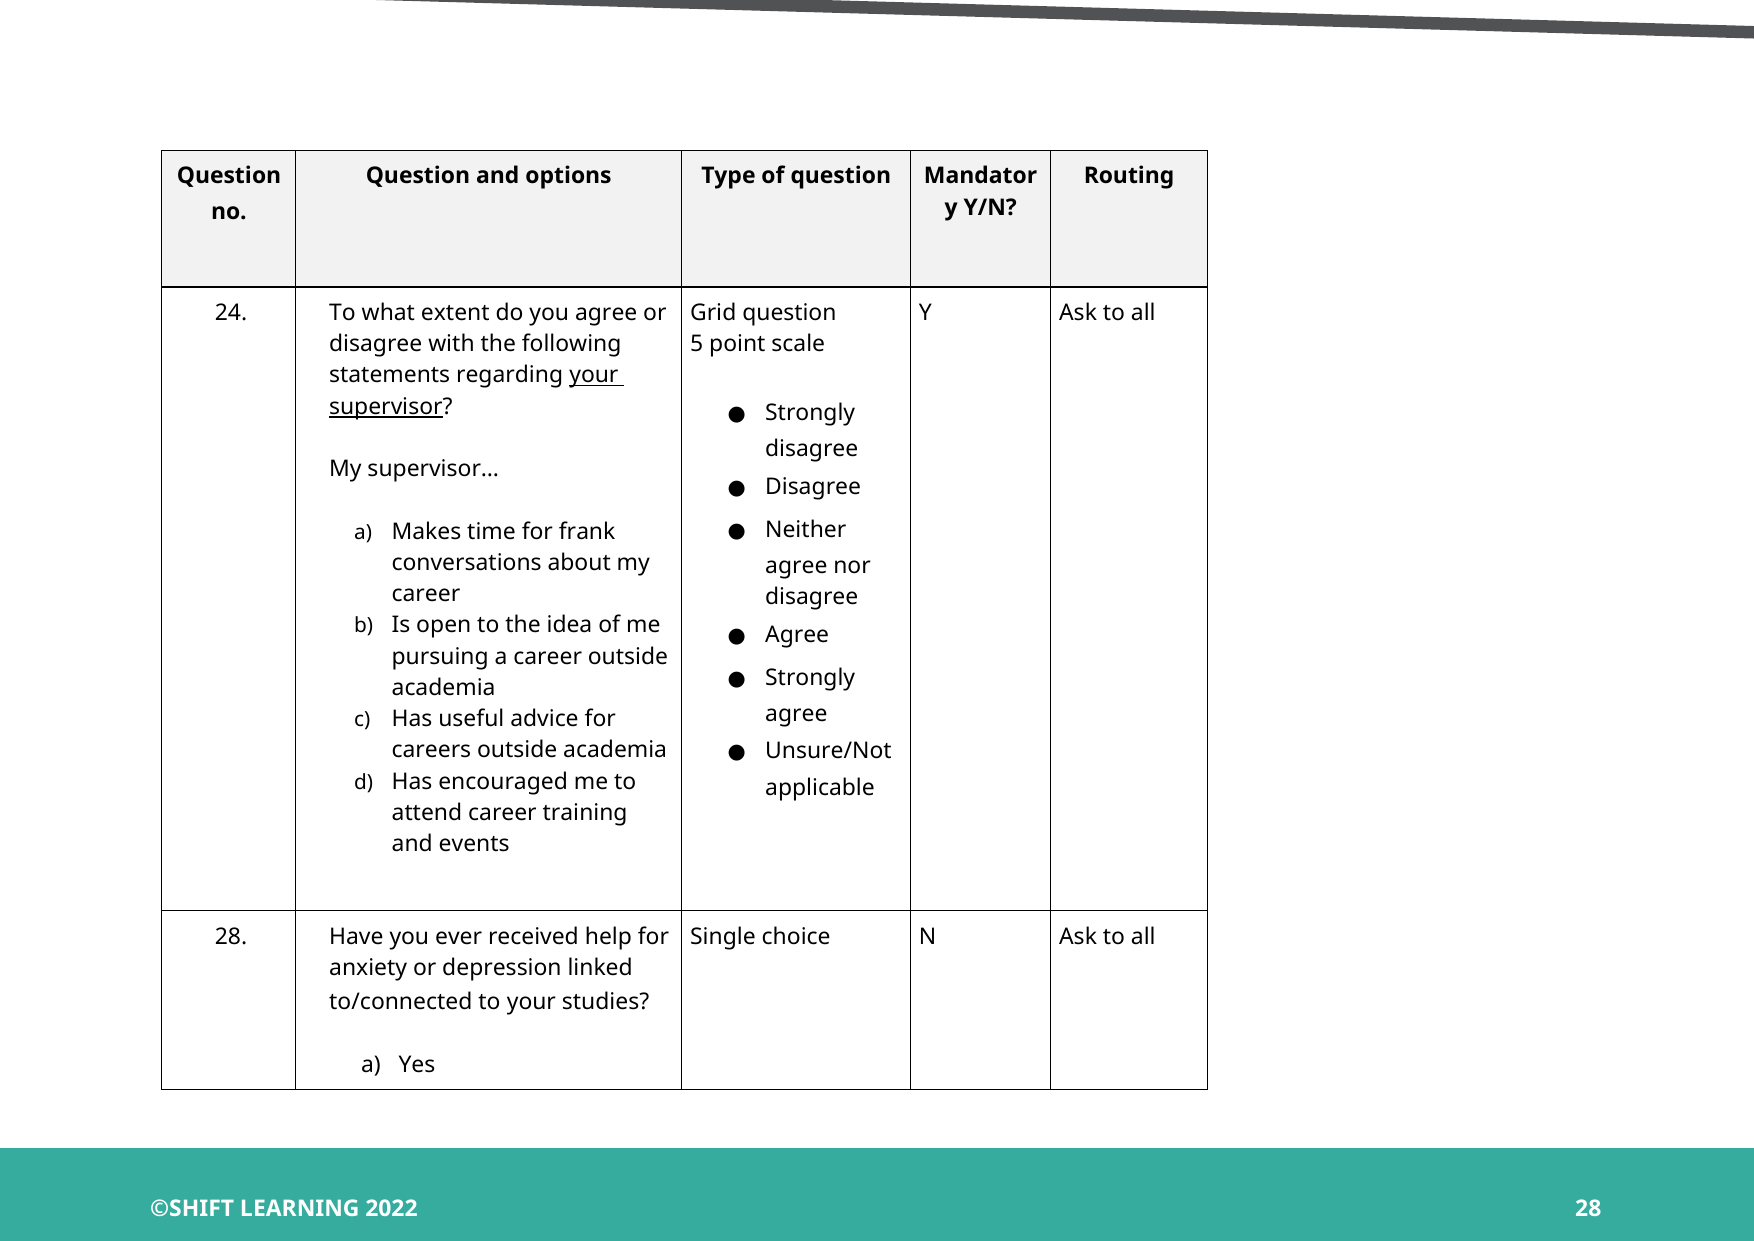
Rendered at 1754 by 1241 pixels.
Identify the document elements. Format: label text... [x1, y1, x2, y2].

table_cell N [911, 911, 1050, 1089]
table_header Question and options [296, 151, 681, 286]
table_cell 24. [162, 288, 295, 910]
table_cell Grid question 5 point scale Strongly disagree Disagree Neither agree nor disagree Agree Strongly agree Unsure/Not applicable [682, 288, 910, 910]
table_header Question no. [162, 151, 295, 286]
table_header Routing [1051, 151, 1207, 286]
table_cell To what extent do you agree or disagree with the following statements regarding your supervisor? My supervisor… Makes time for frank conversations about my career Is open to the idea of me pursuing a career outside academia Has useful advice for careers outside academia Has encouraged me to attend career training and events [296, 288, 681, 910]
table_cell Single choice [682, 911, 910, 1089]
table_header Type of question [682, 151, 910, 286]
table_cell Ask to all [1051, 911, 1207, 1089]
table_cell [296, 911, 681, 1089]
table_header Mandatory Y/N? [911, 151, 1050, 286]
table_cell Ask to all [1051, 288, 1207, 910]
table_cell Y [911, 288, 1050, 910]
table_cell 28. [162, 911, 295, 1089]
